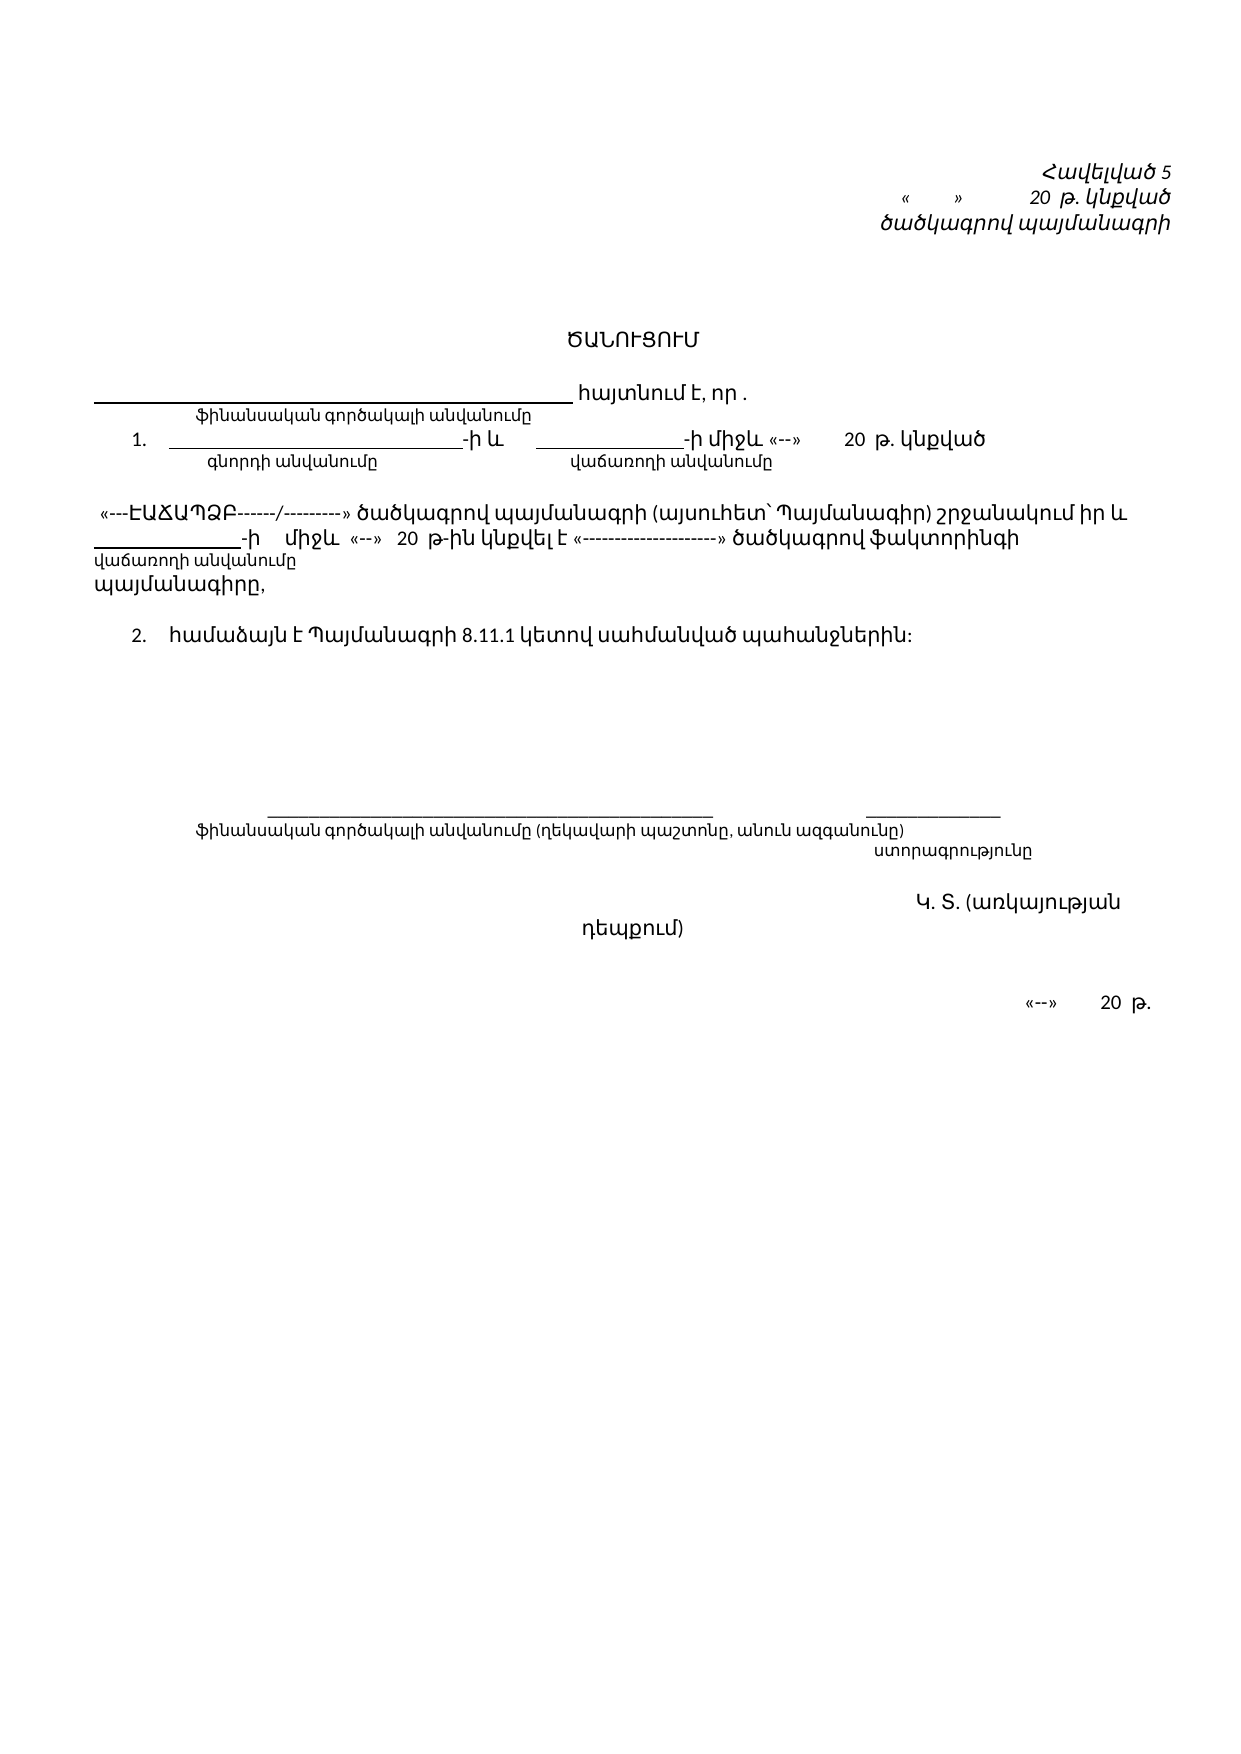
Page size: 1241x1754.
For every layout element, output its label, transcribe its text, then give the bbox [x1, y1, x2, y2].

text -ի միջև «--» 20 թ-ին կնքվել է «---------------------» ծածկագրով ֆակտորինգի [94, 525, 1171, 551]
text Հավելված 5 [94, 159, 1171, 184]
text ծածկագրով պայմանագրի [94, 210, 1171, 235]
list -ի և -ի միջև «--» 20 թ. կնքված [131, 426, 1171, 451]
text ԾԱՆՈՒՑՈՒՄ [94, 327, 1171, 352]
list համաձայն է Պայմանագրի 8.11.1 կետով սահմանված պահանջներին: [131, 622, 1171, 647]
text ___________________________________________ _____________ [169, 795, 1171, 820]
text ֆինանսական գործակալի անվանումը (ղեկավարի պաշտոնը, անուն ազգանունը) [94, 820, 1171, 840]
text « » 20 թ. կնքված [94, 184, 1171, 210]
text գնորդի անվանումը վաճառողի անվանումը [94, 451, 1171, 472]
text պայմանագիրը, [94, 571, 1171, 596]
text «--» 20 թ. [94, 989, 1171, 1015]
text ստորագրությունը [94, 840, 1171, 861]
text վաճառողի անվանումը [94, 551, 1171, 571]
text Կ. Տ. (առկայության դեպքում) [94, 889, 1171, 940]
text ֆինանսական գործակալի անվանումը [94, 406, 1171, 426]
text «---ԷԱՃԱՊՁԲ------/---------» ծածկագրով պայմանագրի (այսուհետ՝ Պայմանագիր) շրջանակում իր և [94, 500, 1171, 525]
text հայտնում է, որ . [94, 380, 1171, 406]
